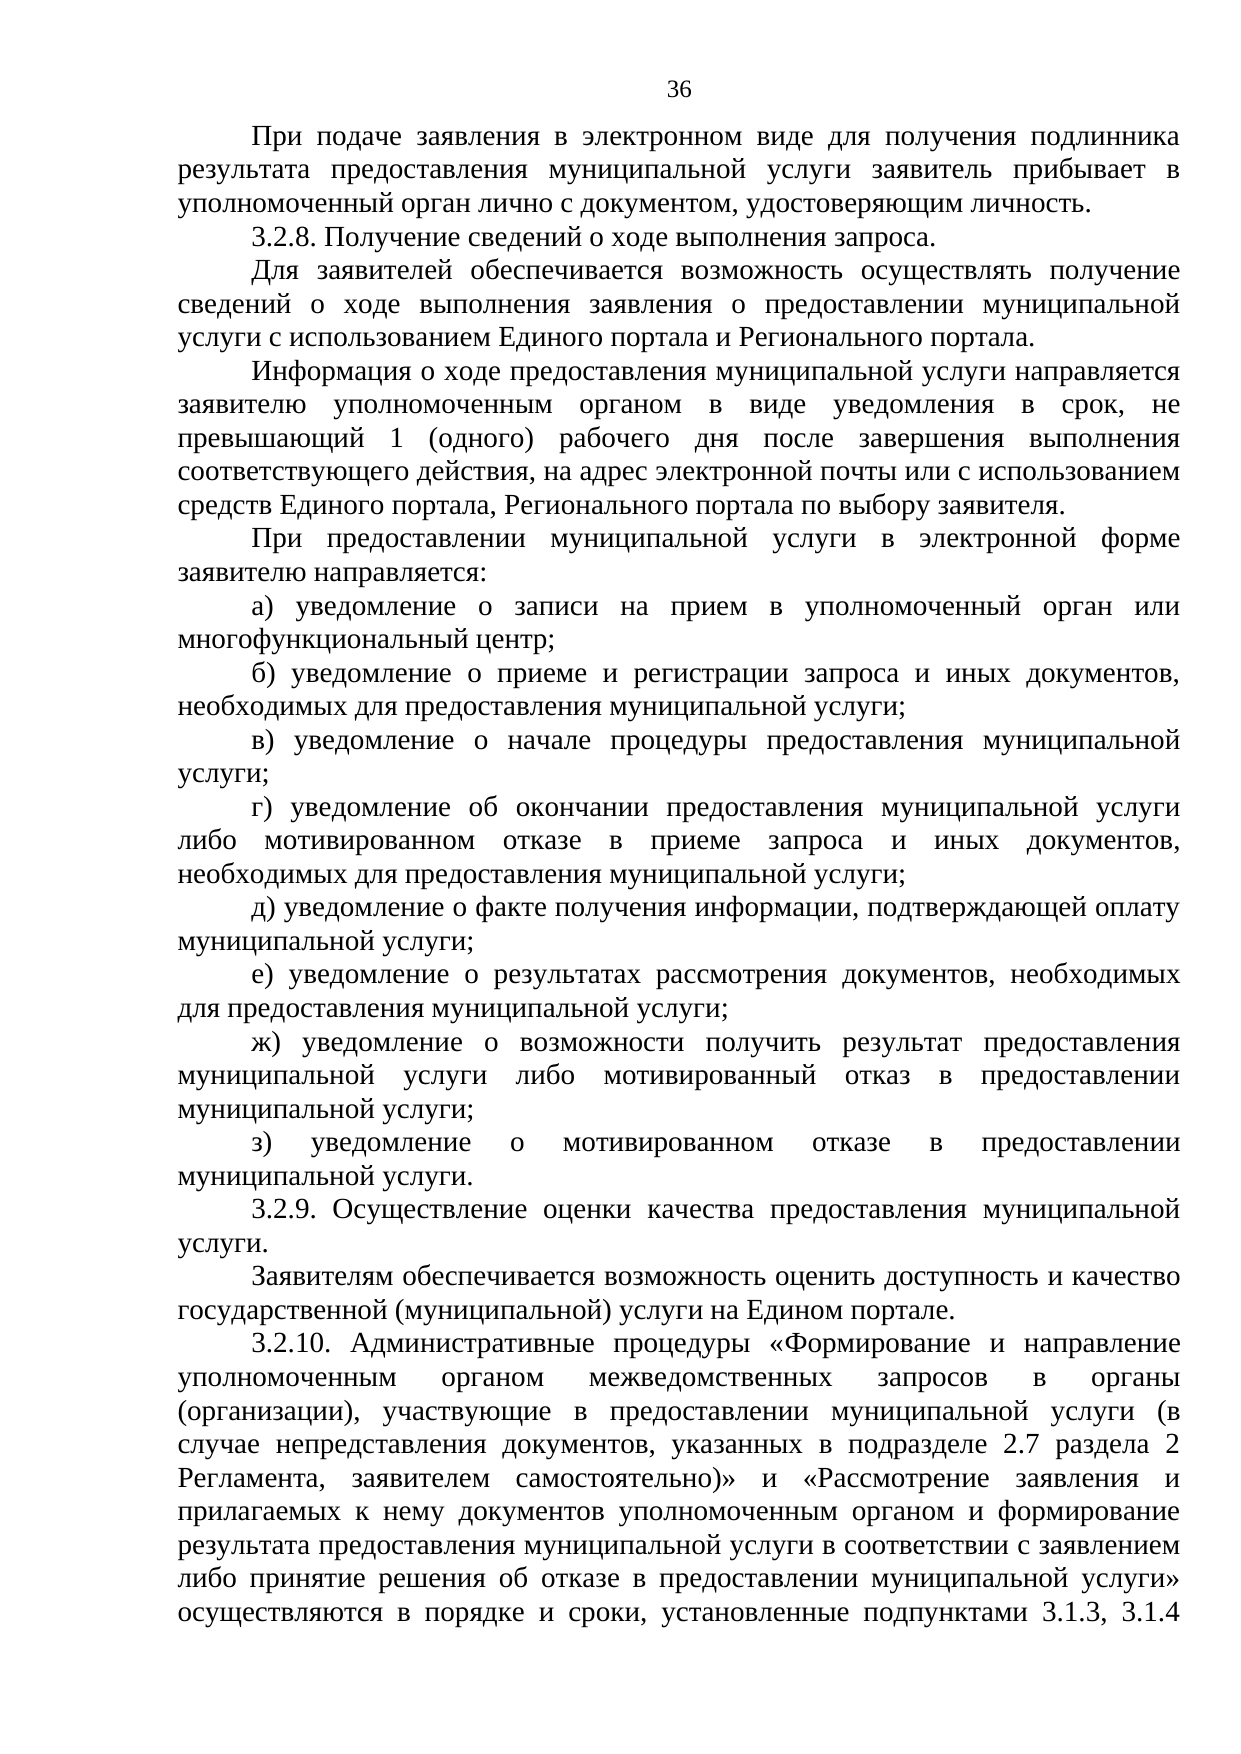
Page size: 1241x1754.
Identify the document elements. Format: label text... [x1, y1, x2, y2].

text Для заявителей обеспечивается возможность осуществлять получение сведений о ходе выполнения заявления о предоставлении муниципальной услуги с использованием Единого портала и Регионального портала. [177, 252, 1181, 353]
text е) уведомление о результатах рассмотрения документов, необходимых для предоставления муниципальной услуги; [177, 957, 1181, 1024]
text з) уведомление о мотивированном отказе в предоставлении муниципальной услуги. [177, 1124, 1181, 1191]
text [177, 1326, 1181, 1627]
text г) уведомление об окончании предоставления муниципальной услуги либо мотивированном отказе в приеме запроса и иных документов, необходимых для предоставления муниципальной услуги; [177, 789, 1181, 889]
text а) уведомление о записи на прием в уполномоченный орган или многофункциональный центр; [177, 588, 1181, 655]
text При подаче заявления в электронном виде для получения подлинника результата предоставления муниципальной услуги заявитель прибывает в уполномоченный орган лично с документом, удостоверяющим личность. [177, 118, 1181, 219]
text Информация о ходе предоставления муниципальной услуги направляется заявителю уполномоченным органом в виде уведомления в срок, не превышающий 1 (одного) рабочего дня после завершения выполнения соответствующего действия, на адрес электронной почты или с использованием средств Единого портала, Регионального портала по выбору заявителя. [177, 353, 1181, 521]
text 3.2.9. Осуществление оценки качества предоставления муниципальной услуги. [177, 1191, 1181, 1258]
text Заявителям обеспечивается возможность оценить доступность и качество государственной (муниципальной) услуги на Едином портале. [177, 1258, 1181, 1326]
text д) уведомление о факте получения информации, подтверждающей оплату муниципальной услуги; [177, 889, 1181, 957]
text б) уведомление о приеме и регистрации запроса и иных документов, необходимых для предоставления муниципальной услуги; [177, 655, 1181, 722]
text При предоставлении муниципальной услуги в электронной форме заявителю направляется: [177, 521, 1181, 588]
text 3.2.8. Получение сведений о ходе выполнения запроса. [177, 219, 1181, 252]
text в) уведомление о начале процедуры предоставления муниципальной услуги; [177, 722, 1181, 789]
text ж) уведомление о возможности получить результат предоставления муниципальной услуги либо мотивированный отказ в предоставлении муниципальной услуги; [177, 1024, 1181, 1124]
